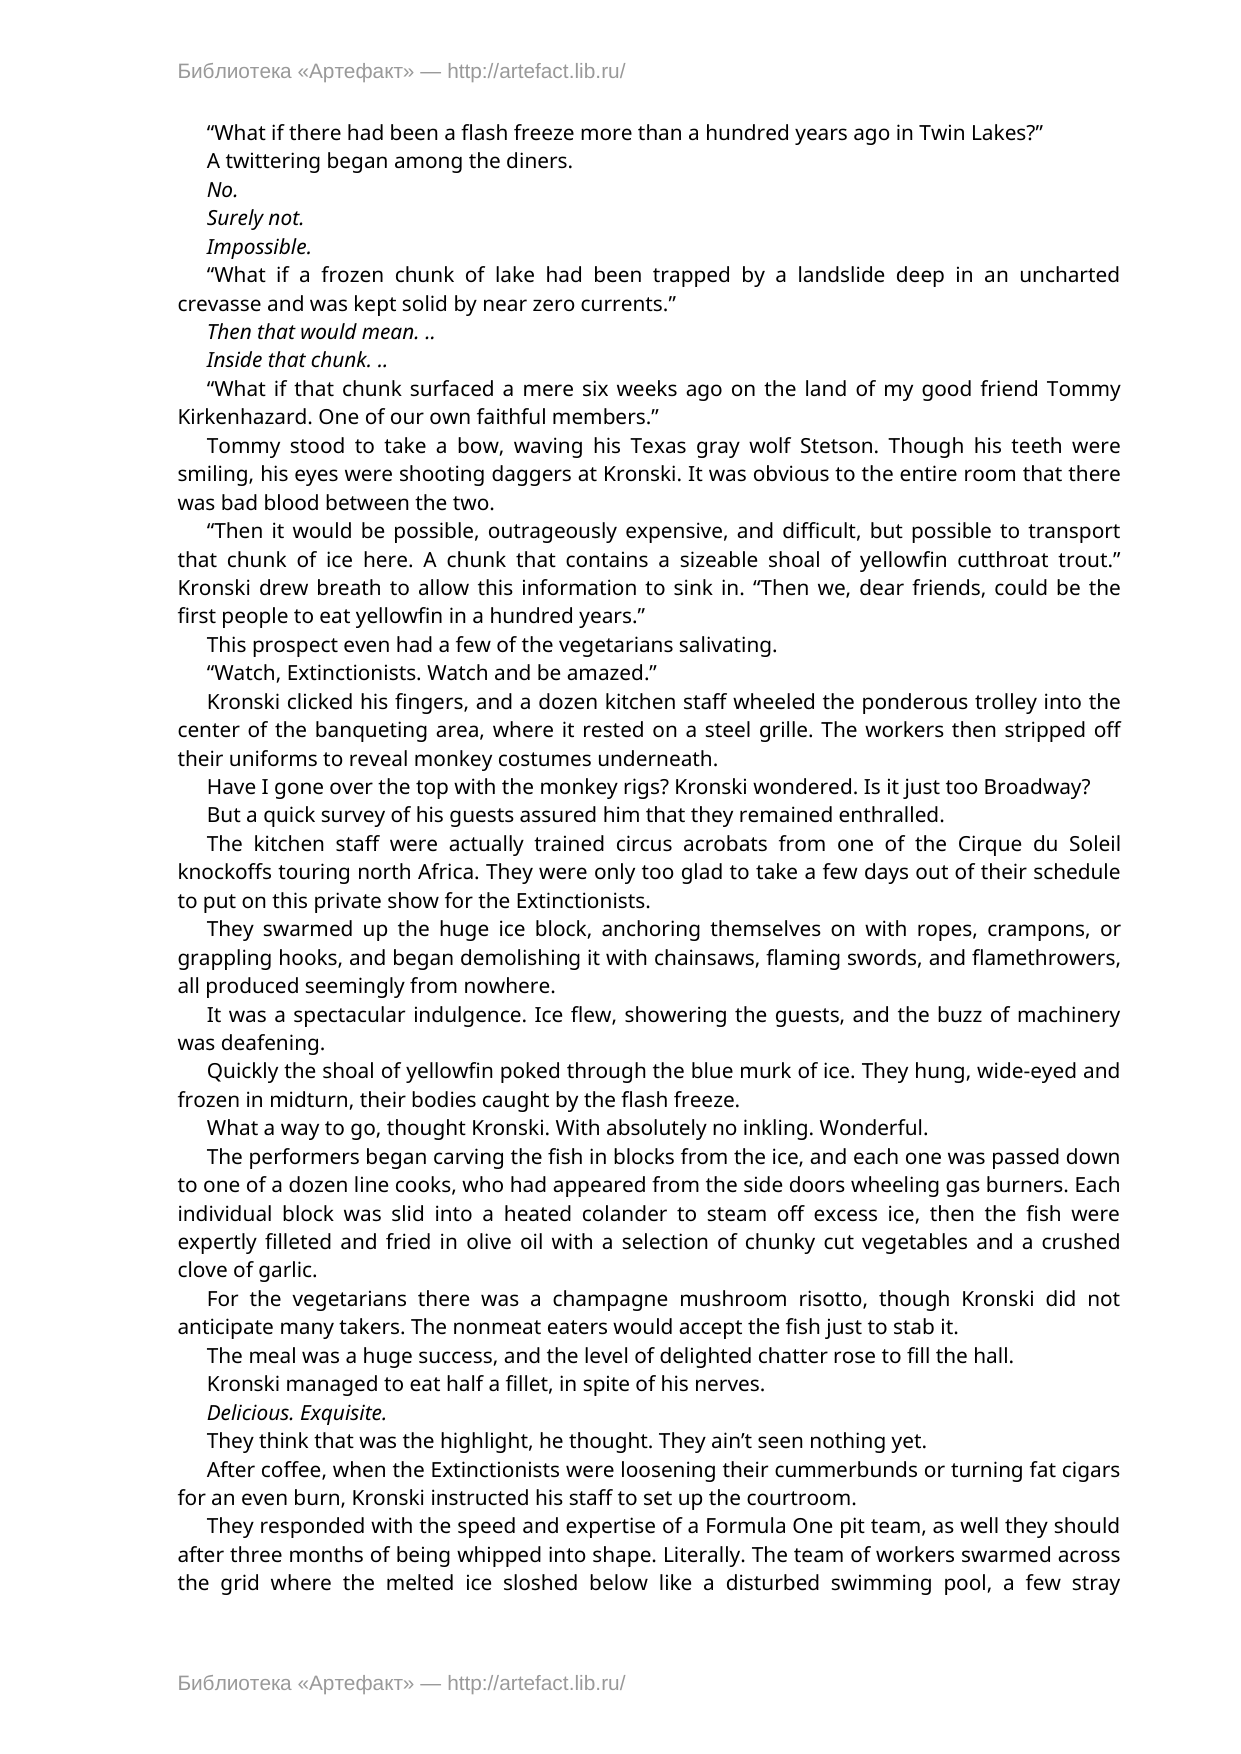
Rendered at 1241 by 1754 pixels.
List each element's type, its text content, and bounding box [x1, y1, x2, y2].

text After coffee, when the Extinctionists were loosening their cummerbunds or turning fat cigars for an even burn, Kronski instructed his staff to set up the courtroom. [177, 1455, 1122, 1512]
text Impossible. [177, 232, 1122, 260]
text “What if there had been a flash freeze more than a hundred years ago in Twin Lakes?” [177, 118, 1122, 147]
text A twittering began among the diners. [177, 147, 1122, 175]
text Kronski managed to eat half a fillet, in spite of his nerves. [177, 1369, 1122, 1398]
text Kronski clicked his fingers, and a dozen kitchen staff wheeled the ponderous trolley into the center of the banqueting area, where it rested on a steel grille. The workers then stripped off their uniforms to reveal monkey costumes underneath. [177, 687, 1122, 772]
text They swarmed up the huge ice block, anchoring themselves on with ropes, crampons, or grappling hooks, and began demolishing it with chainsaws, flaming swords, and flamethrowers, all produced seemingly from nowhere. [177, 914, 1122, 1000]
text Inside that chunk. .. [177, 346, 1122, 374]
text It was a spectacular indulgence. Ice flew, showering the guests, and the buzz of machinery was deafening. [177, 1000, 1122, 1057]
text Surely not. [177, 203, 1122, 232]
text “What if a frozen chunk of lake had been trapped by a landslide deep in an uncharted crevasse and was kept solid by near zero currents.” [177, 260, 1122, 317]
text The performers began carving the fish in blocks from the ice, and each one was passed down to one of a dozen line cooks, who had appeared from the side doors wheeling gas burners. Each individual block was slid into a heated colander to steam off excess ice, then the fish were expertly filleted and fried in olive oil with a selection of chunky cut vegetables and a crushed clove of garlic. [177, 1142, 1122, 1284]
text Quickly the shoal of yellowfin poked through the blue murk of ice. They hung, wide-eyed and frozen in midturn, their bodies caught by the flash freeze. [177, 1057, 1122, 1113]
text “Watch, Extinctionists. Watch and be amazed.” [177, 658, 1122, 687]
text “Then it would be possible, outrageously expensive, and difficult, but possible to transport that chunk of ice here. A chunk that contains a sizeable shoal of yellowfin cutthroat trout.” Kronski drew breath to allow this information to sink in. “Then we, dear friends, could be the first people to eat yellowfin in a hundred years.” [177, 516, 1122, 630]
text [177, 1512, 1122, 1597]
text Then that would mean. .. [177, 317, 1122, 346]
text Delicious. Exquisite. [177, 1398, 1122, 1426]
text The meal was a huge success, and the level of delighted chatter rose to fill the hall. [177, 1341, 1122, 1369]
text For the vegetarians there was a champagne mushroom risotto, though Kronski did not anticipate many takers. The nonmeat eaters would accept the fish just to stab it. [177, 1284, 1122, 1341]
text What a way to go, thought Kronski. With absolutely no inkling. Wonderful. [177, 1113, 1122, 1142]
text Tommy stood to take a bow, waving his Texas gray wolf Stetson. Though his teeth were smiling, his eyes were shooting daggers at Kronski. It was obvious to the entire room that there was bad blood between the two. [177, 431, 1122, 516]
text “What if that chunk surfaced a mere six weeks ago on the land of my good friend Tommy Kirkenhazard. One of our own faithful members.” [177, 374, 1122, 431]
text They think that was the highlight, he thought. They ain’t seen nothing yet. [177, 1426, 1122, 1455]
text Have I gone over the top with the monkey rigs? Kronski wondered. Is it just too Broadway? [177, 772, 1122, 801]
text No. [177, 175, 1122, 203]
text But a quick survey of his guests assured him that they remained enthralled. [177, 801, 1122, 829]
text This prospect even had a few of the vegetarians salivating. [177, 630, 1122, 658]
text The kitchen staff were actually trained circus acrobats from one of the Cirque du Soleil knockoffs touring north Africa. They were only too glad to take a few days out of their schedule to put on this private show for the Extinctionists. [177, 829, 1122, 914]
